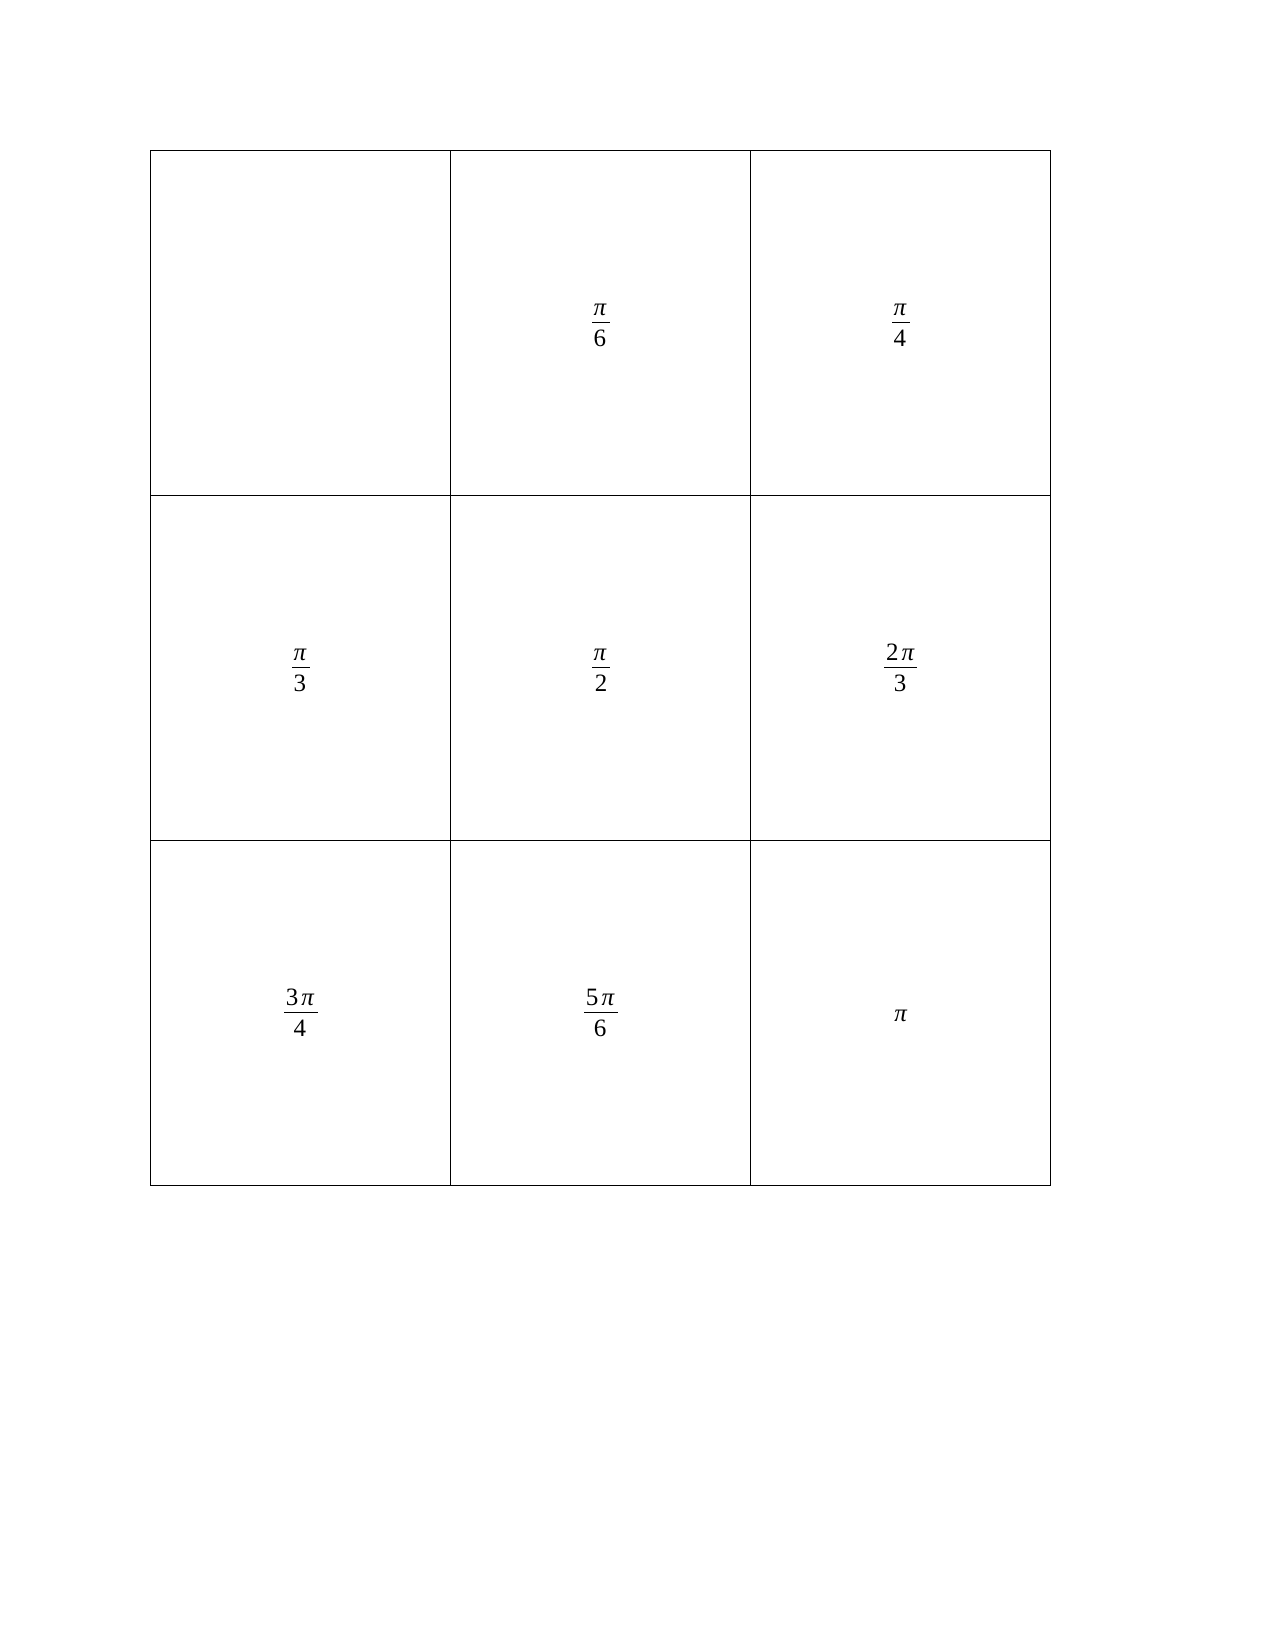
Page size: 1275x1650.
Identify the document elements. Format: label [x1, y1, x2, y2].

table_header [751, 151, 1050, 495]
table_cell [151, 841, 450, 1185]
table_cell [451, 841, 750, 1185]
table_header [451, 151, 750, 495]
table_cell [451, 496, 750, 840]
table_cell [751, 496, 1050, 840]
table_cell [751, 841, 1050, 1185]
table_header [151, 151, 450, 495]
table_cell [151, 496, 450, 840]
